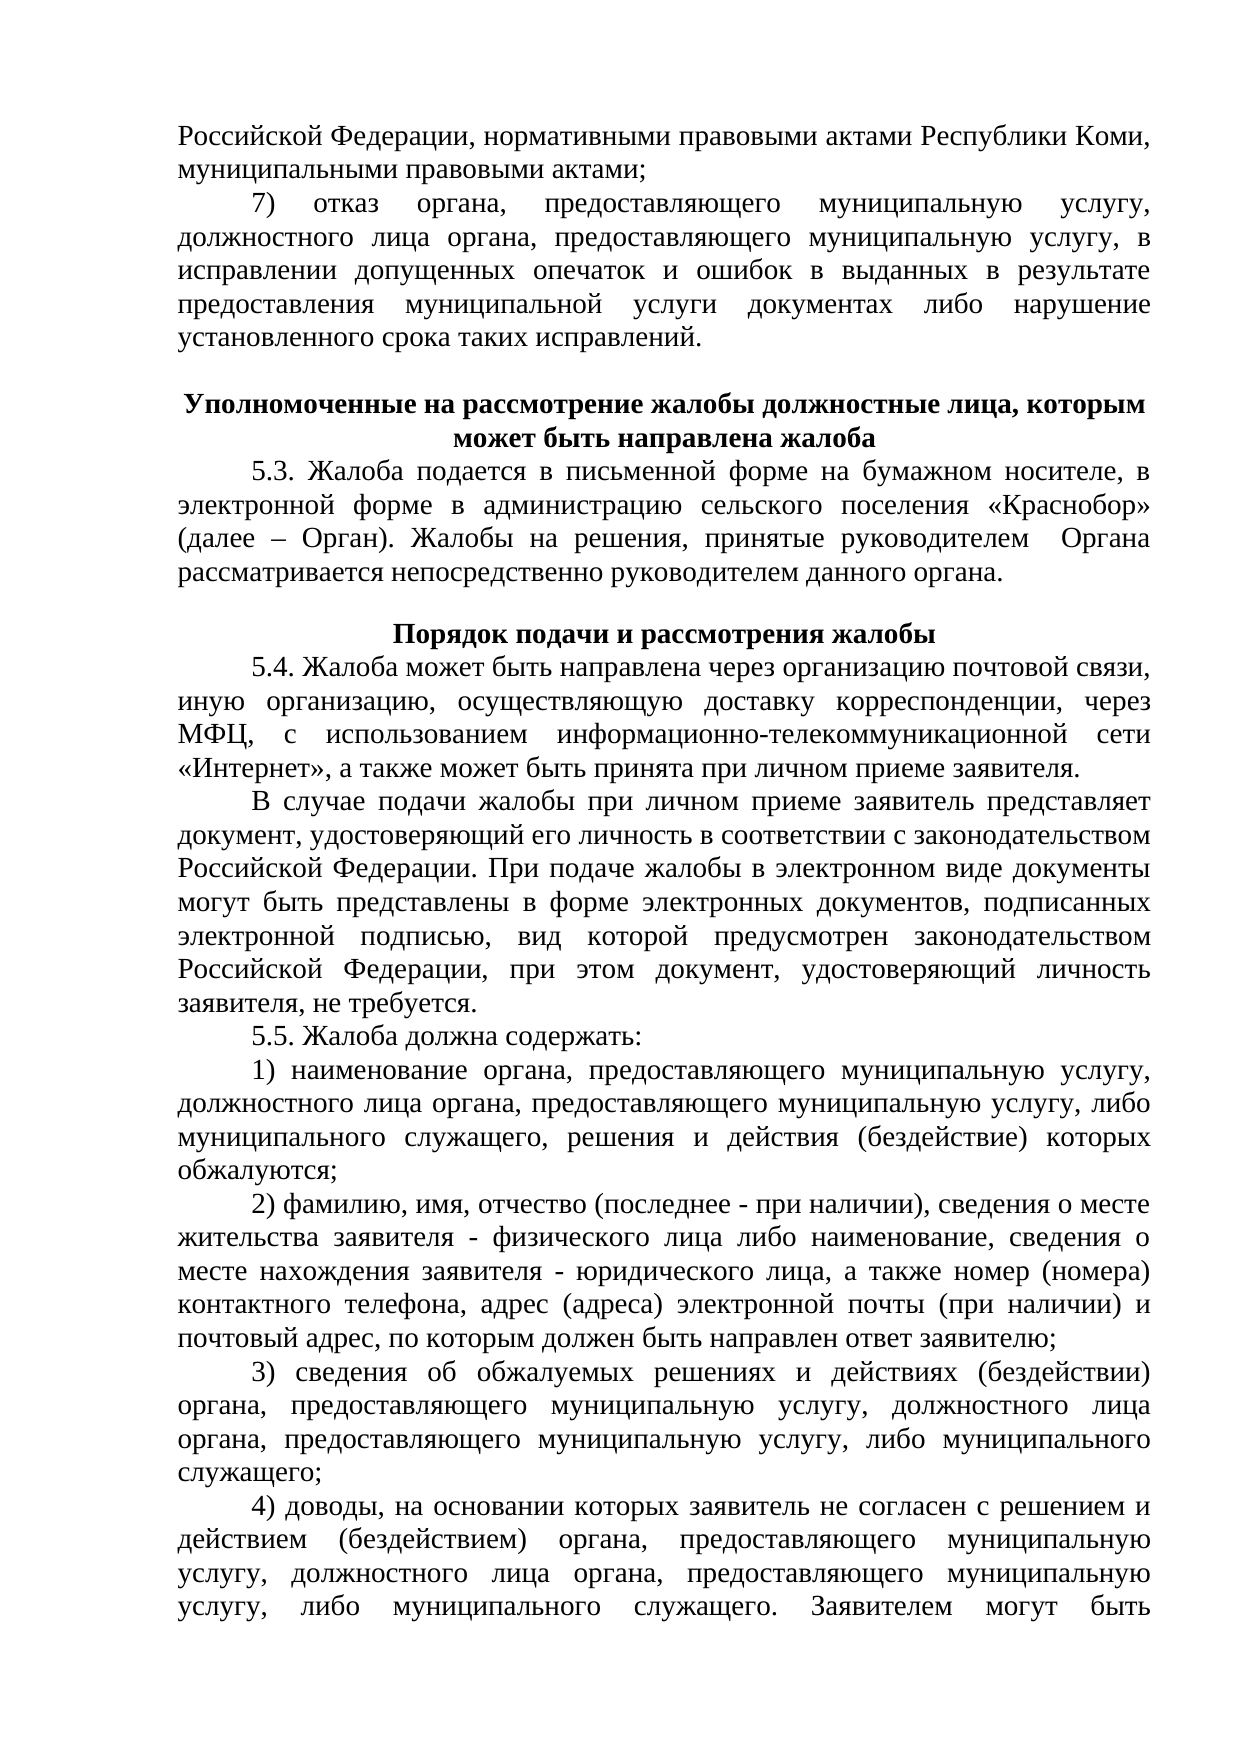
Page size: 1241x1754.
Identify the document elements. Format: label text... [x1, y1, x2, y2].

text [177, 118, 1152, 185]
text 7) отказ органа, предоставляющего муниципальную услугу, должностного лица органа, предоставляющего муниципальную услугу, в исправлении допущенных опечаток и ошибок в выданных в результате предоставления муниципальной услуги документах либо нарушение установленного срока таких исправлений. [177, 185, 1152, 353]
text 1) наименование органа, предоставляющего муниципальную услугу, должностного лица органа, предоставляющего муниципальную услугу, либо муниципального служащего, решения и действия (бездействие) которых обжалуются; [177, 1052, 1152, 1186]
text 5.5. Жалоба должна содержать: [177, 1018, 1152, 1052]
text Порядок подачи и рассмотрения жалобы [177, 616, 1152, 649]
text 5.4. Жалоба может быть направлена через организацию почтовой связи, иную организацию, осуществляющую доставку корреспонденции, через МФЦ, с использованием информационно-телекоммуникационной сети «Интернет», а также может быть принята при личном приеме заявителя. [177, 649, 1152, 783]
text В случае подачи жалобы при личном приеме заявитель представляет документ, удостоверяющий его личность в соответствии с законодательством Российской Федерации. При подаче жалобы в электронном виде документы могут быть представлены в форме электронных документов, подписанных электронной подписью, вид которой предусмотрен законодательством Российской Федерации, при этом документ, удостоверяющий личность заявителя, не требуется. [177, 783, 1152, 1018]
text 5.3. Жалоба подается в письменной форме на бумажном носителе, в электронной форме в администрацию сельского поселения «Краснобор» (далее – Орган). Жалобы на решения, принятые руководителем Органа рассматривается непосредственно руководителем данного органа. [177, 453, 1152, 588]
text 3) сведения об обжалуемых решениях и действиях (бездействии) органа, предоставляющего муниципальную услугу, должностного лица органа, предоставляющего муниципальную услугу, либо муниципального служащего; [177, 1354, 1152, 1488]
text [177, 1488, 1152, 1622]
text Уполномоченные на рассмотрение жалобы должностные лица, которым может быть направлена жалоба [177, 386, 1152, 453]
text 2) фамилию, имя, отчество (последнее - при наличии), сведения о месте жительства заявителя - физического лица либо наименование, сведения о месте нахождения заявителя - юридического лица, а также номер (номера) контактного телефона, адрес (адреса) электронной почты (при наличии) и почтовый адрес, по которым должен быть направлен ответ заявителю; [177, 1186, 1152, 1354]
